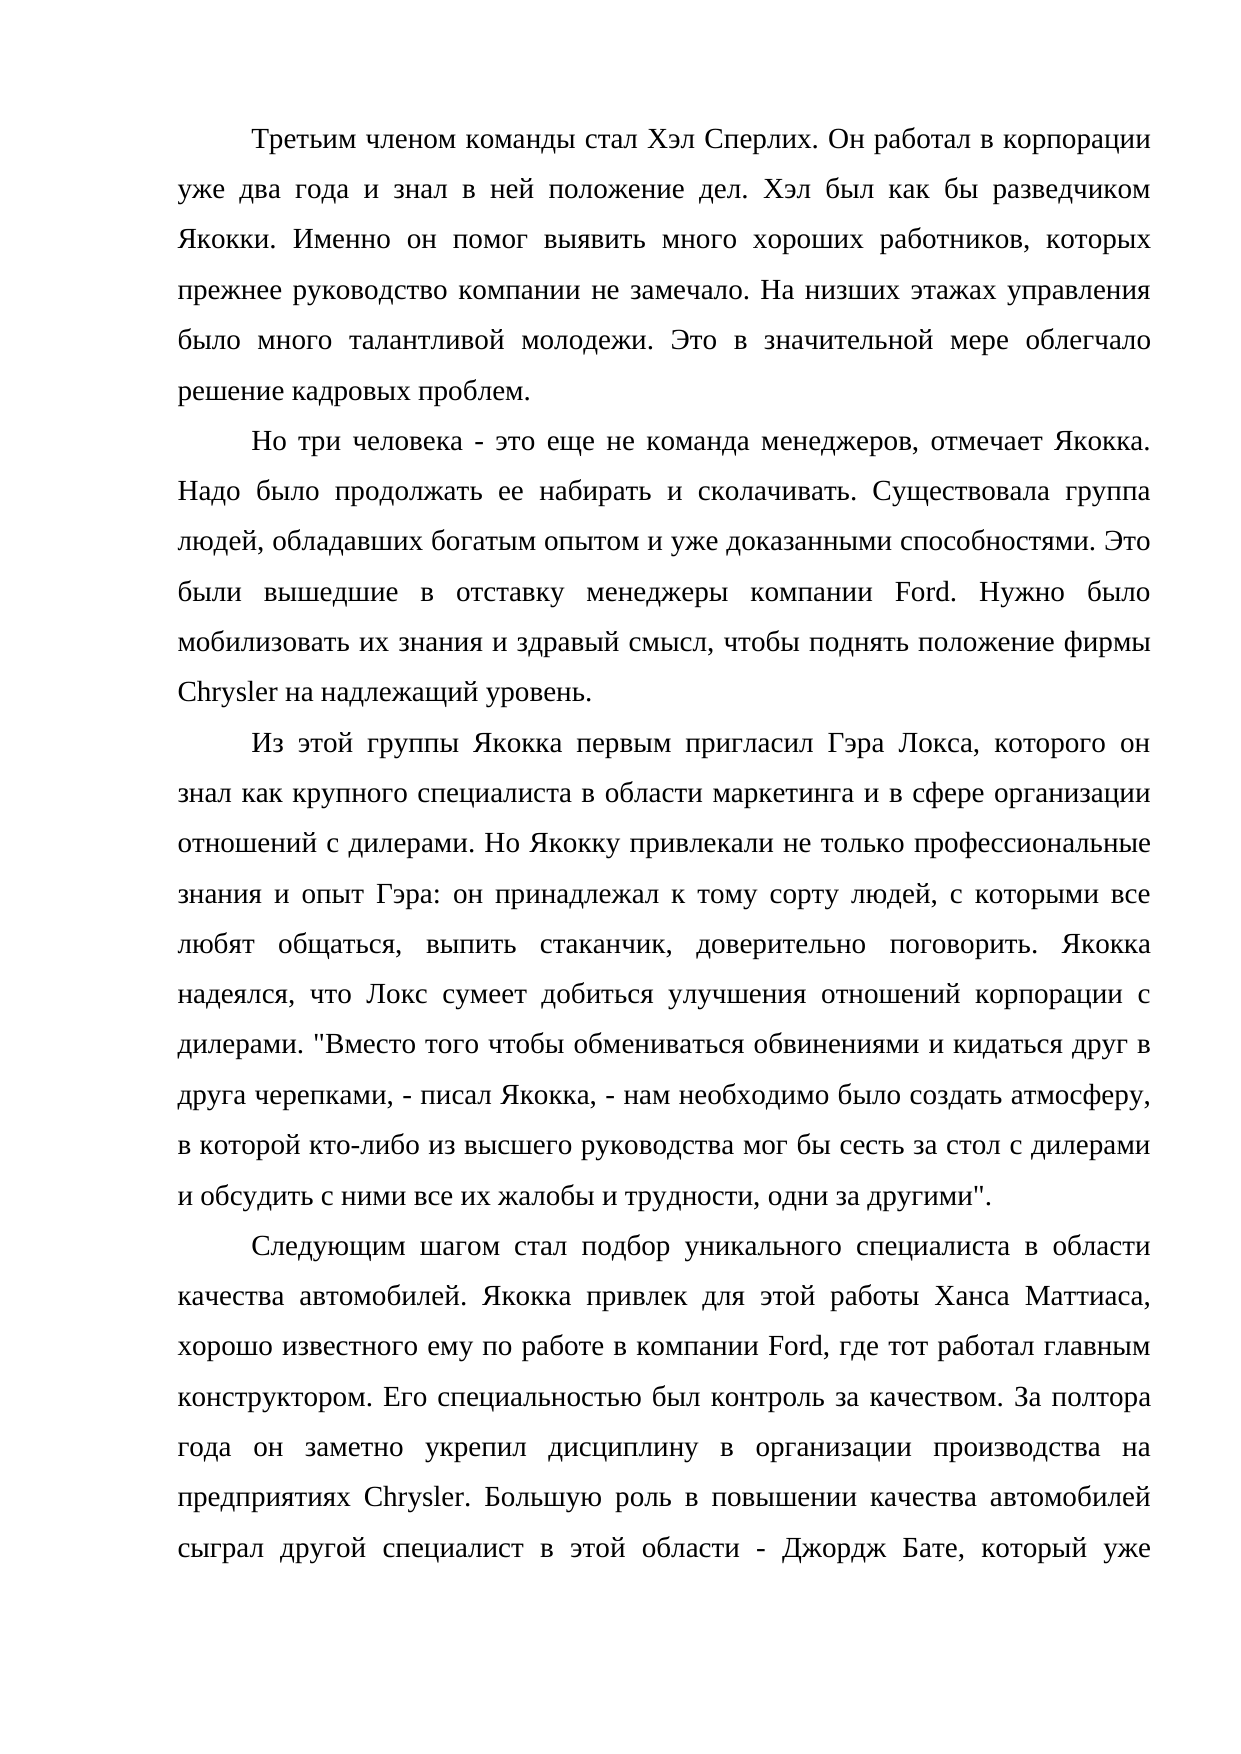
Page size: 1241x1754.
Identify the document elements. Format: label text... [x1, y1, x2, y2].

text Третьим членом команды стал Хэл Сперлих. Он работал в корпорации уже два года и знал в ней положение дел. Хэл был как бы разведчиком Якокки. Именно он помог выявить много хороших работников, которых прежнее руководство компании не замечало. На низших этажах управления было много талантливой молодежи. Это в значительной мере облегчало решение кадровых проблем. [177, 121, 1152, 406]
text Но три человека - это еще не команда менеджеров, отмечает Якокка. Надо было продолжать ее набирать и сколачивать. Существовала группа людей, обладавших богатым опытом и уже доказанными способностями. Это были вышедшие в отставку менеджеры компании Ford. Нужно было мобилизовать их знания и здравый смысл, чтобы поднять положение фирмы Chrysler на надлежащий уровень. [177, 423, 1152, 708]
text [177, 1228, 1152, 1563]
text Из этой группы Якокка первым пригласил Гэра Локса, которого он знал как крупного специалиста в области маркетинга и в сфере организации отношений с дилерами. Но Якокку привлекали не только профессиональные знания и опыт Гэра: он принадлежал к тому сорту людей, с которыми все любят общаться, выпить стаканчик, доверительно поговорить. Якокка надеялся, что Локс сумеет добиться улучшения отношений корпорации с дилерами. "Вместо того чтобы обмениваться обвинениями и кидаться друг в друга черепками, - писал Якокка, - нам необходимо было создать атмосферу, в которой кто-либо из высшего руководства мог бы сесть за стол с дилерами и обсудить с ними все их жалобы и трудности, одни за другими". [177, 725, 1152, 1211]
